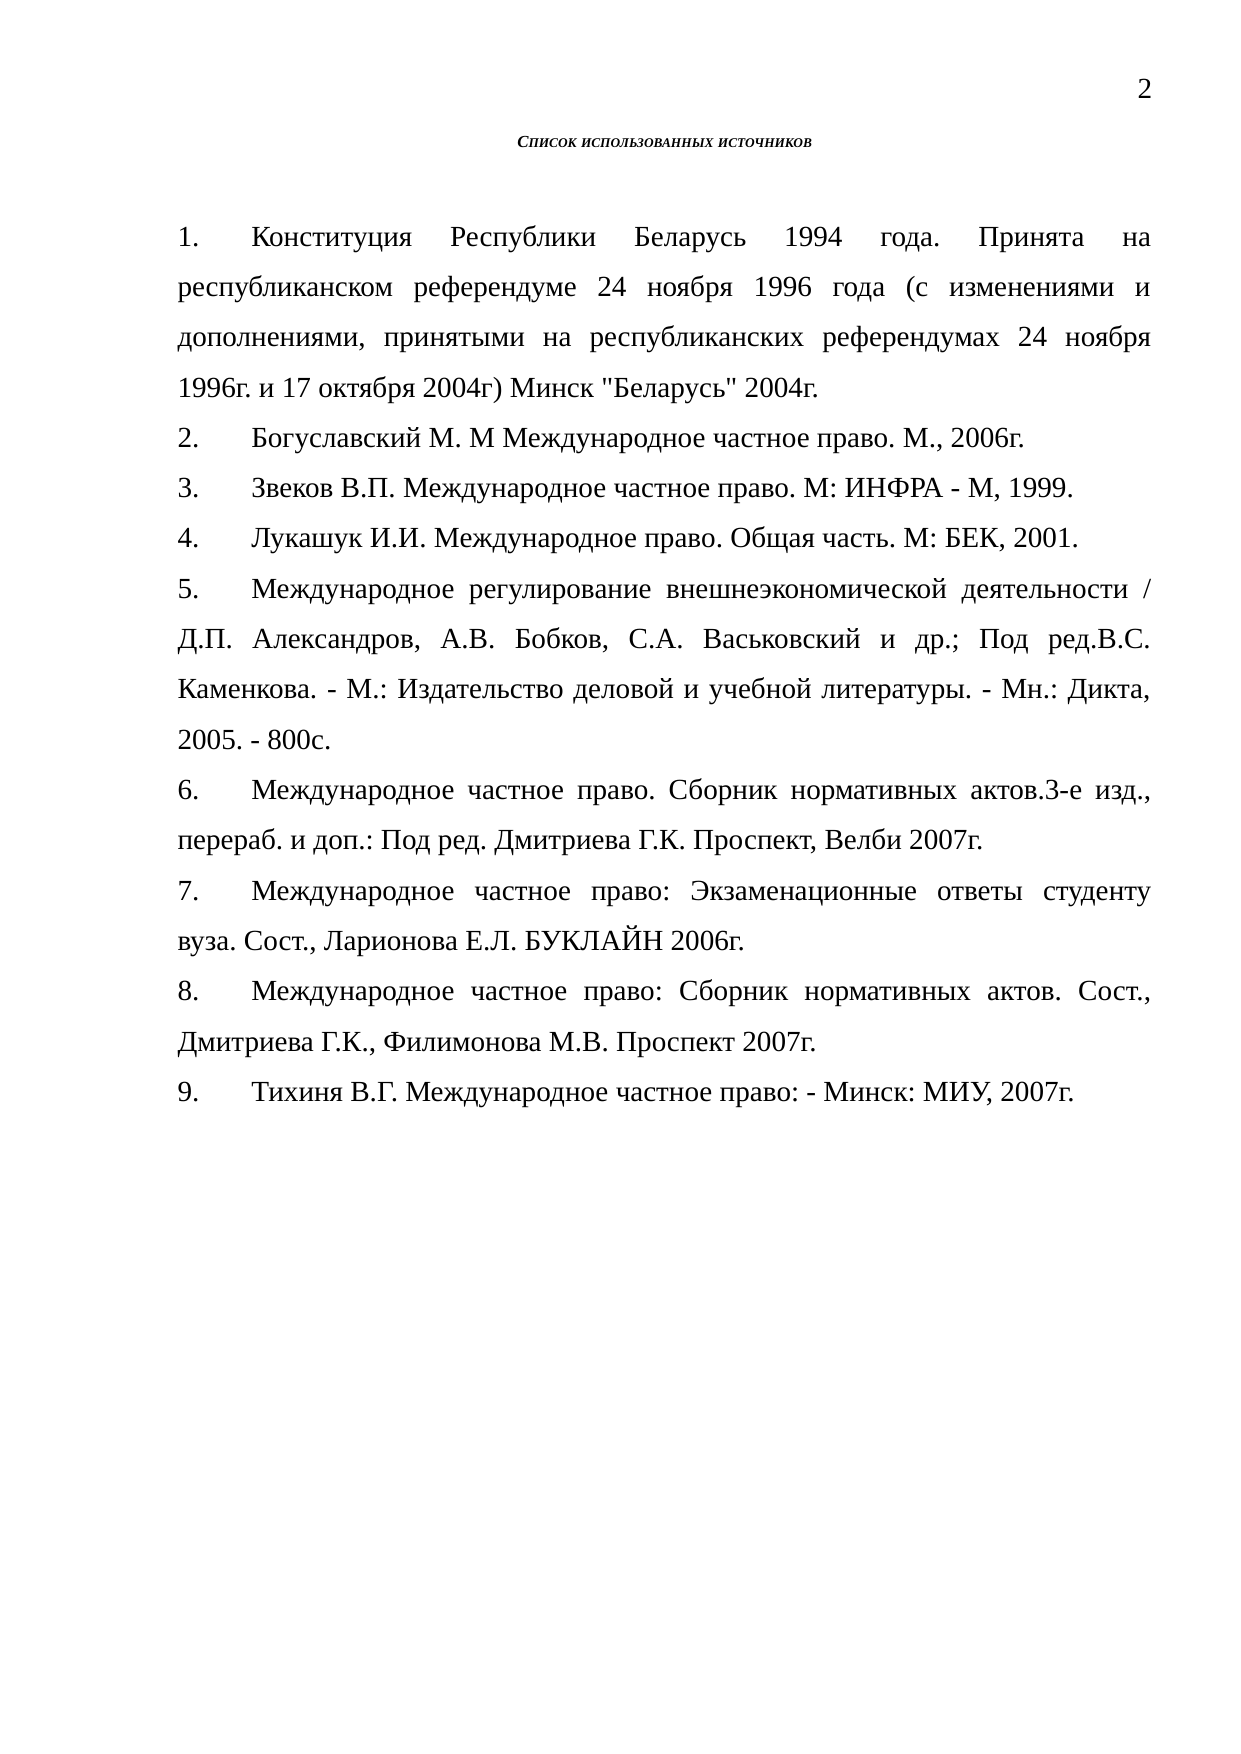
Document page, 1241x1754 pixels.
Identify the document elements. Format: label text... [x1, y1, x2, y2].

text Конституция Республики Беларусь 1994 года. Принята на республиканском референдуме 24 ноября 1996 года (с изменениями и дополнениями, принятыми на республиканских референдумах 24 ноября 1996г. и 17 октября 2004г) Минск "Беларусь" 2004г. [177, 219, 1152, 403]
text Тихиня В.Г. Международное частное право: - Минск: МИУ, 2007г. [177, 1074, 1152, 1108]
text Богуславский М. М Международное частное право. М., 2006г. [177, 420, 1152, 453]
text Международное частное право. Сборник нормативных актов.3-е изд., перераб. и доп.: Под ред. Дмитриева Г.К. Проспект, Велби 2007г. [177, 772, 1152, 856]
subtitle Список использованных источников [177, 118, 1152, 152]
text Международное частное право: Экзаменационные ответы студенту вуза. Сост., Ларионова Е.Л. БУКЛАЙН 2006г. [177, 873, 1152, 957]
text Международное регулирование внешнеэкономической деятельности / Д.П. Александров, А.В. Бобков, С.А. Васьковский и др.; Под ред.В.С. Каменкова. - М.: Издательство деловой и учебной литературы. - Мн.: Дикта, 2005. - 800с. [177, 571, 1152, 755]
text Международное частное право: Сборник нормативных актов. Сост., Дмитриева Г.К., Филимонова М.В. Проспект 2007г. [177, 973, 1152, 1057]
text Звеков В.П. Международное частное право. М: ИНФРА - М, 1999. [177, 470, 1152, 504]
text Лукашук И.И. Международное право. Общая часть. М: БЕК, 2001. [177, 521, 1152, 554]
